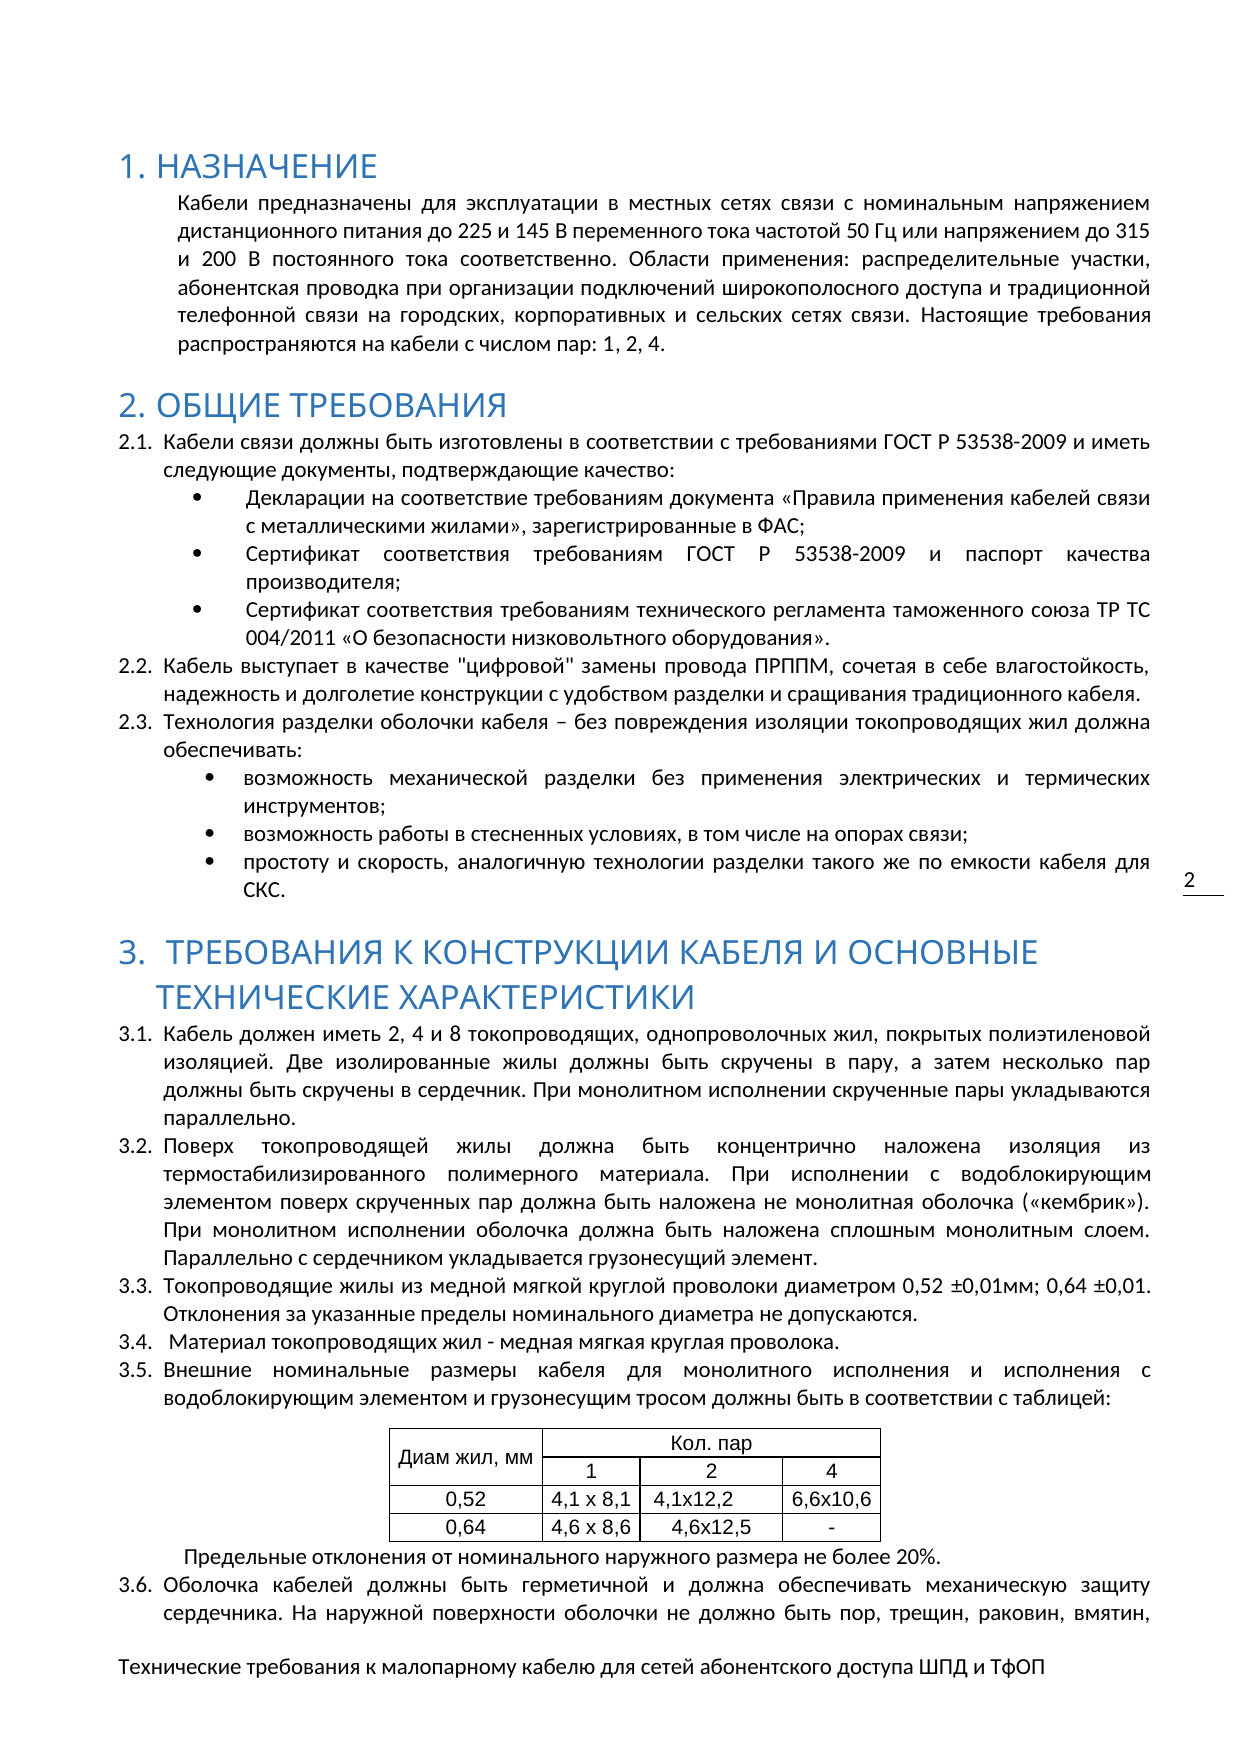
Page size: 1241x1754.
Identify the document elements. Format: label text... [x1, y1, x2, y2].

list возможность механической разделки без применения электрических и термических инструментов; [206, 763, 1152, 819]
table_cell 4,6х12,5 [641, 1514, 782, 1541]
list Кабели связи должны быть изготовлены в соответствии с требованиями ГОСТ Р 53538-2009 и иметь следующие документы, подтверждающие качество: [118, 427, 1152, 483]
table_cell 4,1х12,2 [641, 1486, 782, 1513]
subtitle НАЗНАЧЕНИЕ [118, 143, 1152, 188]
table_cell 6,6х10,6 [783, 1486, 880, 1513]
list Декларации на соответствие требованиям документа «Правила применения кабелей связи с металлическими жилами», зарегистрированные в ФАС; [193, 483, 1152, 539]
list Сертификат соответствия требованиям технического регламента таможенного союза ТР ТС 004/2011 «О безопасности низковольтного оборудования». [193, 595, 1152, 651]
table_cell 0,64 [390, 1514, 542, 1541]
table_cell 0,52 [390, 1486, 542, 1513]
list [118, 1570, 1152, 1626]
table_cell 1 [543, 1458, 639, 1484]
list возможность работы в стесненных условиях, в том числе на опорах связи; [206, 819, 1152, 847]
list Кабель должен иметь 2, 4 и 8 токопроводящих, однопроволочных жил, покрытых полиэтиленовой изоляцией. Две изолированные жилы должны быть скручены в пару, а затем несколько пар должны быть скручены в сердечник. При монолитном исполнении скрученные пары укладываются параллельно. [118, 1019, 1152, 1131]
list Кабель выступает в качестве "цифровой" замены провода ПРППМ, сочетая в себе влагостойкость, надежность и долголетие конструкции с удобством разделки и сращивания традиционного кабеля. [118, 651, 1152, 707]
text Кабели предназначены для эксплуатации в местных сетях связи с номинальным напряжением дистанционного питания до 225 и 145 В переменного тока частотой 50 Гц или напряжением до 315 и 200 В постоянного тока соответственно. Области применения: распределительные участки, абонентская проводка при организации подключений широкополосного доступа и традиционной телефонной связи на городских, корпоративных и сельских сетях связи. Настоящие требования распространяются на кабели с числом пар: 1, 2, 4. [177, 188, 1152, 357]
table_header Кол. пар [543, 1429, 880, 1456]
list Поверх токопроводящей жилы должна быть концентрично наложена изоляция из термостабилизированного полимерного материала. При исполнении с водоблокирующим элементом поверх скрученных пар должна быть наложена не монолитная оболочка («кембрик»). При монолитном исполнении оболочка должна быть наложена сплошным монолитным слоем. Параллельно с сердечником укладывается грузонесущий элемент. [118, 1131, 1152, 1271]
subtitle ОБЩИЕ ТРЕБОВАНИЯ [118, 382, 1152, 427]
table_cell 4,6 х 8,6 [543, 1514, 639, 1541]
list Токопроводящие жилы из медной мягкой круглой проволоки диаметром 0,52 ±0,01мм; 0,64 ±0,01. Отклонения за указанные пределы номинального диаметра не допускаются. [118, 1271, 1152, 1327]
table_cell 4,1 х 8,1 [543, 1486, 639, 1513]
table_cell 2 [641, 1458, 782, 1484]
list Сертификат соответствия требованиям ГОСТ Р 53538-2009 и паспорт качества производителя; [193, 539, 1152, 595]
table_cell 4 [783, 1458, 880, 1484]
list Материал токопроводящих жил - медная мягкая круглая проволока. [118, 1327, 1152, 1356]
table_cell - [783, 1514, 880, 1541]
list Предельные отклонения от номинального наружного размера не более 20%. [181, 1542, 1152, 1570]
table_header Диам жил, мм [390, 1429, 542, 1484]
list Внешние номинальные размеры кабеля для монолитного исполнения и исполнения с водоблокирующим элементом и грузонесущим тросом должны быть в соответствии с таблицей: [118, 1356, 1152, 1412]
subtitle ТРЕБОВАНИЯ К КОНСТРУКЦИИ КАБЕЛЯ И ОСНОВНЫЕ ТЕХНИЧЕСКИЕ ХАРАКТЕРИСТИКИ [118, 928, 1152, 1019]
list простоту и скорость, аналогичную технологии разделки такого же по емкости кабеля для СКС. [206, 847, 1152, 903]
list Технология разделки оболочки кабеля – без повреждения изоляции токопроводящих жил должна обеспечивать: [118, 707, 1152, 763]
